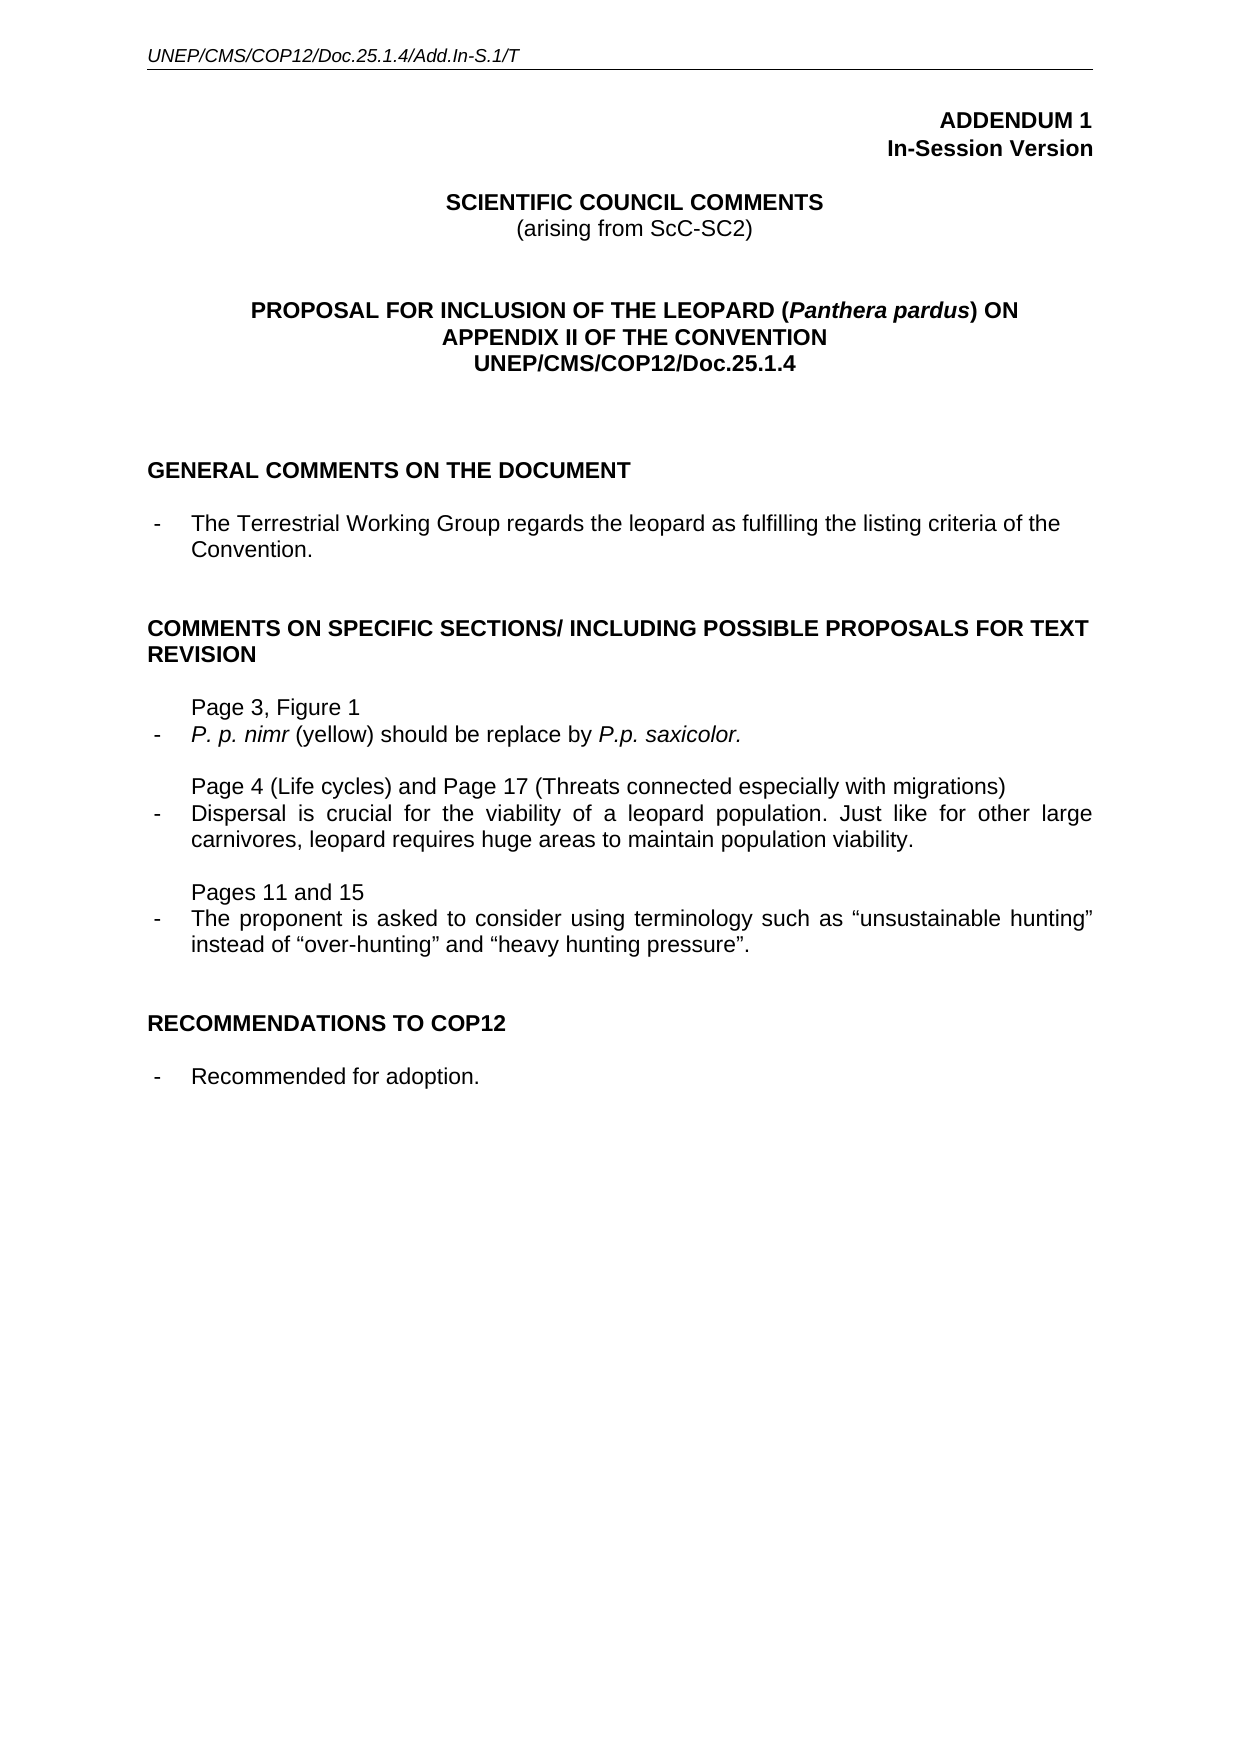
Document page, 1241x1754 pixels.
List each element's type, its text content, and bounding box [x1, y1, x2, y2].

list P. p. nimr (yellow) should be replace by P.p. saxicolor. [153, 721, 1093, 747]
subtitle ADDENDUM 1 [138, 107, 1092, 133]
subtitle SCIENTIFIC COUNCIL COMMENTS [138, 189, 1132, 213]
list Page 3, Figure 1 [191, 694, 1093, 721]
text In-Session Version [147, 135, 1093, 161]
subtitle PROPOSAL FOR INCLUSION OF THE LEOPARD (Panthera pardus) ON [138, 296, 1132, 322]
list Recommended for adoption. [153, 1063, 1093, 1089]
list Page 4 (Life cycles) and Page 17 (Threats connected especially with migrations) [191, 773, 1093, 799]
subtitle (arising from ScC-SC2) [138, 213, 1132, 242]
text RECOMMENDATIONS TO COP12 [147, 1010, 1093, 1037]
text GENERAL COMMENTS ON THE DOCUMENT [147, 457, 1093, 483]
subtitle UNEP/CMS/COP12/Doc.25.1.4 [138, 348, 1132, 376]
list Dispersal is crucial for the viability of a leopard population. Just like for other large carnivores, leopard requires huge areas to maintain population viability. [153, 799, 1093, 852]
subtitle APPENDIX II OF THE CONVENTION [138, 322, 1132, 348]
list Pages 11 and 15 [191, 879, 1093, 905]
text COMMENTS ON SPECIFIC SECTIONS/ INCLUDING POSSIBLE PROPOSALS FOR TEXT REVISION [147, 615, 1093, 668]
list The proponent is asked to consider using terminology such as “unsustainable hunting” instead of “over-hunting” and “heavy hunting pressure”. [153, 905, 1093, 958]
list The Terrestrial Working Group regards the leopard as fulfilling the listing criteria of the Convention. [153, 510, 1093, 562]
